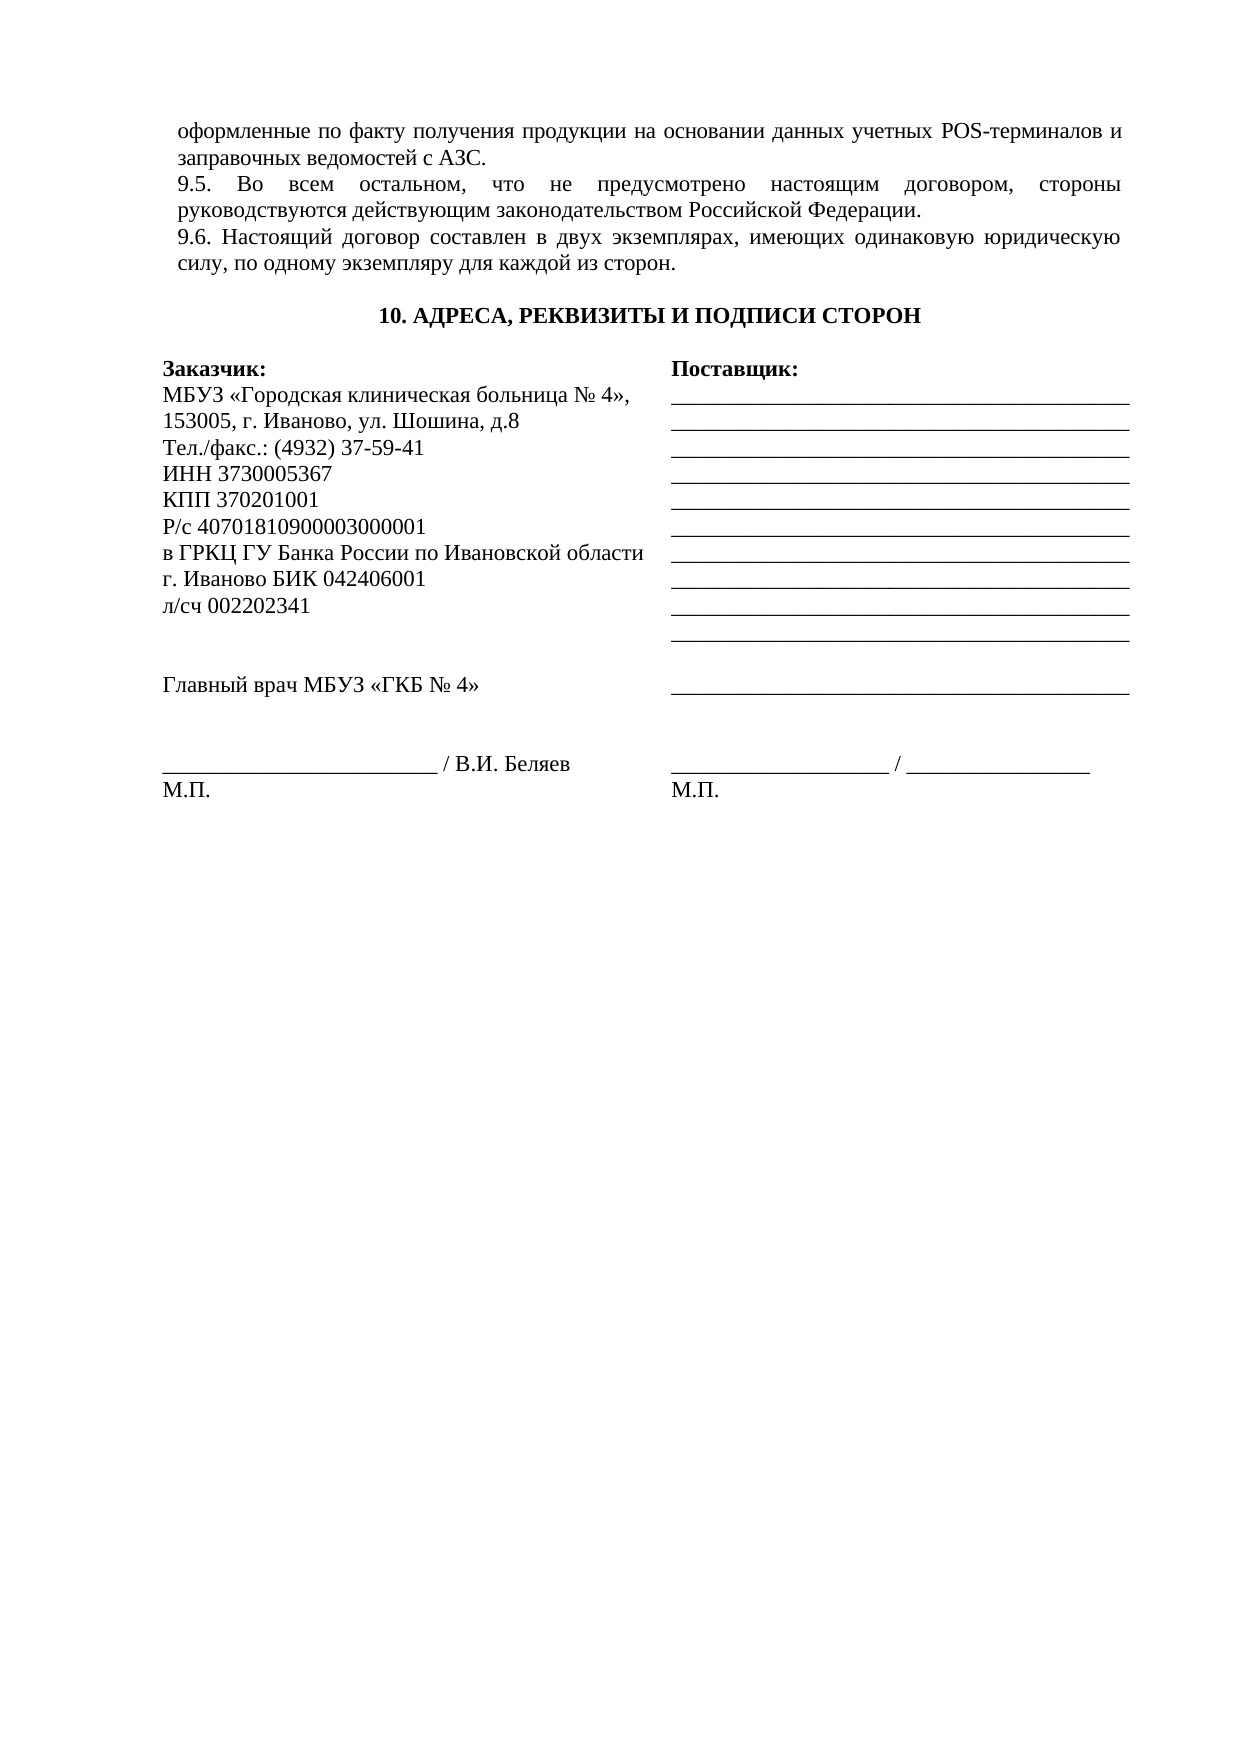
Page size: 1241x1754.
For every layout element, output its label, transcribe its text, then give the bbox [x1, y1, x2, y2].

table_header Поставщик: ________________________________________ ________________________________________ ________________________________________ ________________________________________ ________________________________________ ________________________________________ ________________________________________ ________________________________________ ________________________________________ ________________________________________ ________________________________________ ___________________ / ________________ М.П. [660, 355, 1148, 817]
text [177, 118, 1122, 170]
text 9.5. Во всем остальном, что не предусмотрено настоящим договором, стороны руководствуются действующим законодательством Российской Федерации. [177, 170, 1122, 223]
table_header Заказчик: МБУЗ «Городская клиническая больница № 4», 153005, г. Иваново, ул. Шошина, д.8 Тел./факс.: (4932) 37-59-41 ИНН 3730005367 КПП 370201001 Р/с 40701810900003000001 в ГРКЦ ГУ Банка России по Ивановской области г. Иваново БИК 042406001 л/сч 002202341 Главный врач МБУЗ «ГКБ № 4» ________________________ / В.И. Беляев М.П. [151, 355, 660, 817]
text 10. АДРЕСА, РЕКВИЗИТЫ И ПОДПИСИ СТОРОН [177, 302, 1122, 328]
text 9.6. Настоящий договор составлен в двух экземплярах, имеющих одинаковую юридическую силу, по одному экземпляру для каждой из сторон. [177, 223, 1122, 276]
